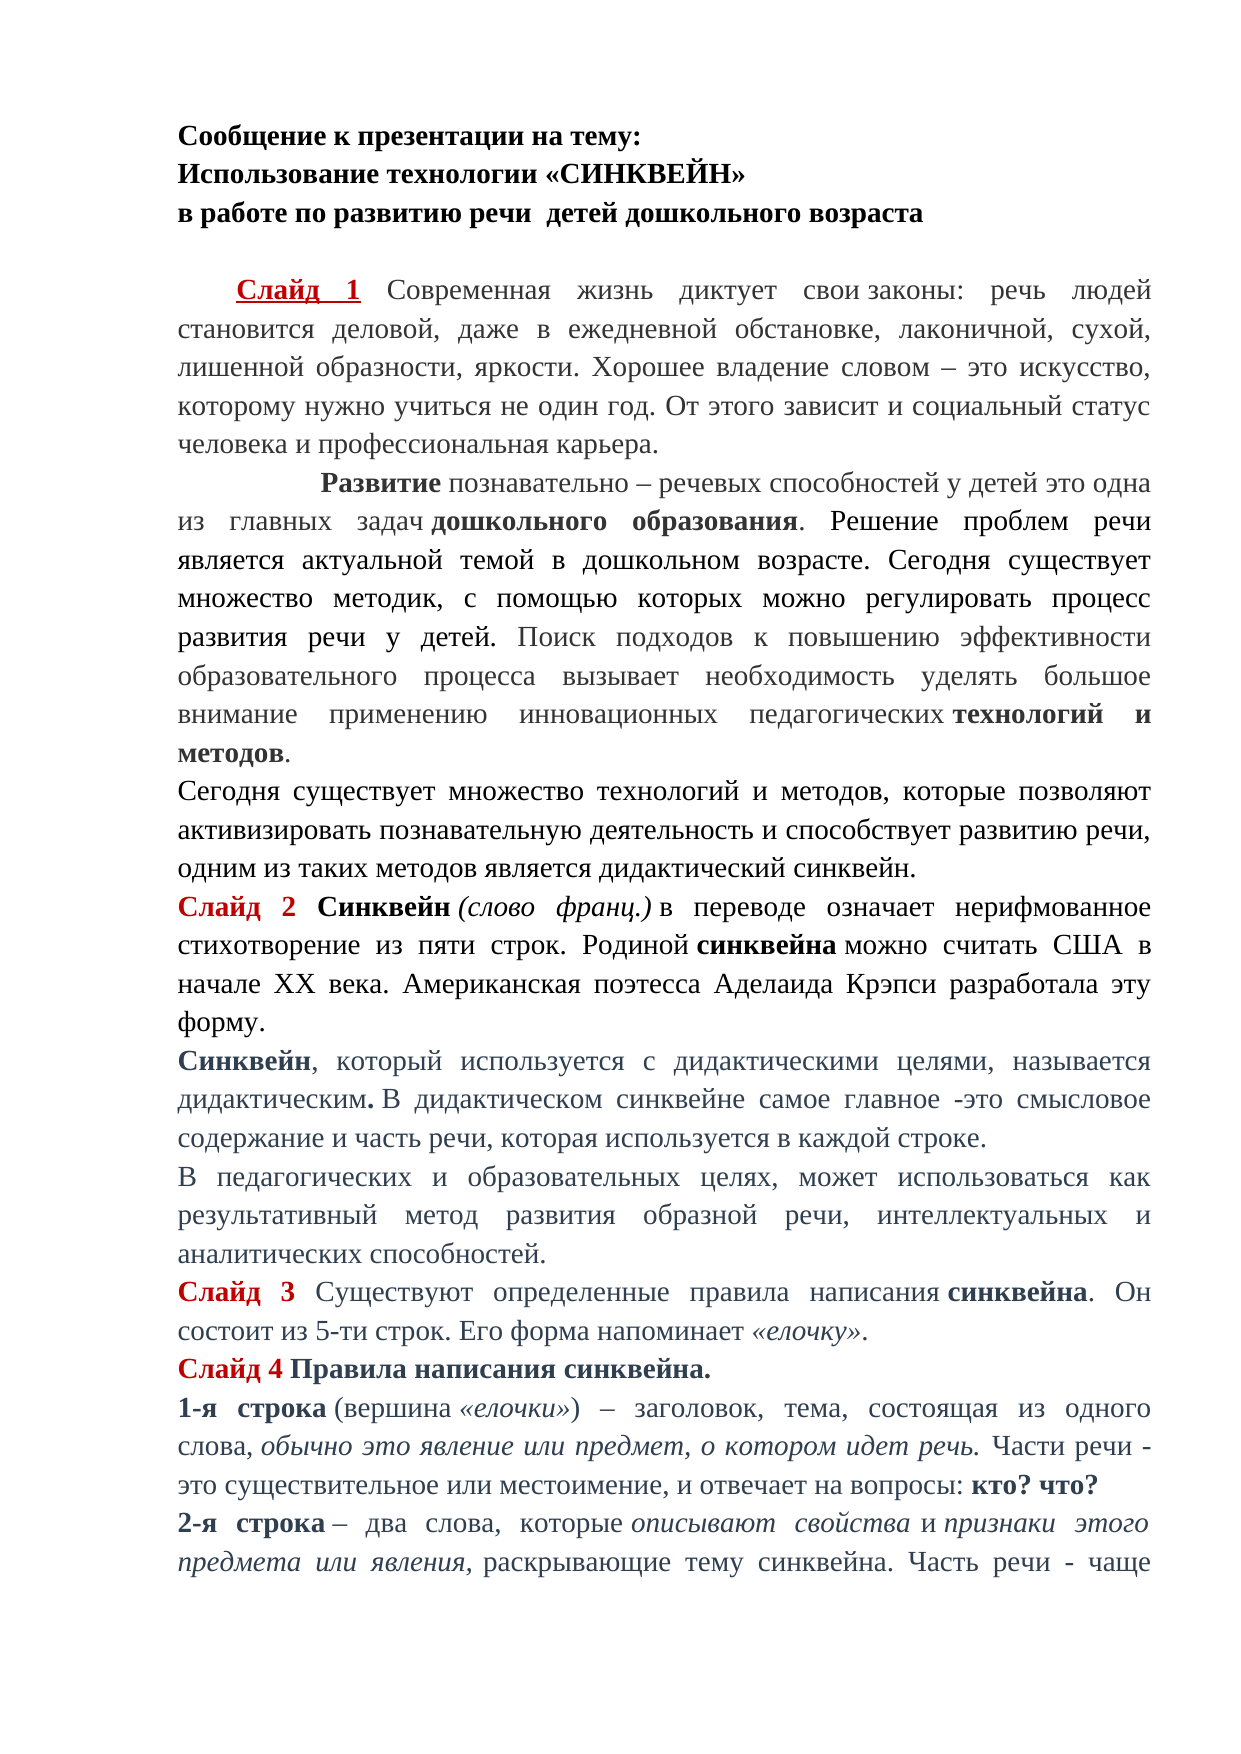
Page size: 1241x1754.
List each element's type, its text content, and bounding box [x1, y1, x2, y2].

text Синквейн, который используется с дидактическими целями, называется дидактическим. В дидактическом синквейне самое главное -это смысловое содержание и часть речи, которая используется в каждой строке. [177, 1043, 1152, 1154]
text Слайд 4 Правила написания синквейна. [177, 1351, 1152, 1385]
text Сегодня существует множество технологий и методов, которые позволяют активизировать познавательную деятельность и способствует развитию речи, одним из таких методов является дидактический синквейн. [177, 773, 1152, 884]
text Слайд 2 Синквейн (слово франц.) в переводе означает нерифмованное стихотворение из пяти строк. Родиной синквейна можно считать США в начале XX века. Американская поэтесса Аделаида Крэпси разработала эту форму. [177, 889, 1152, 1038]
text В педагогических и образовательных целях, может использоваться как результативный метод развития образной речи, интеллектуальных и аналитических способностей. [177, 1159, 1152, 1269]
text Слайд 1 Современная жизнь диктует свои законы: речь людей становится деловой, даже в ежедневной обстановке, лаконичной, сухой, лишенной образности, яркости. Хорошее владение словом – это искусство, которому нужно учиться не один год. От этого зависит и социальный статус человека и профессиональная карьера. [177, 272, 1152, 460]
text Слайд 3 Существуют определенные правила написания синквейна. Он состоит из 5-ти строк. Его форма напоминает «елочку». [177, 1274, 1152, 1346]
text Развитие познавательно – речевых способностей у детей это одна из главных задач дошкольного образования. Решение проблем речи является актуальной темой в дошкольном возрасте. Сегодня существует множество методик, с помощью которых можно регулировать процесс развития речи у детей. Поиск подходов к повышению эффективности образовательного процесса вызывает необходимость уделять большое внимание применению инновационных педагогических технологий и методов. [177, 465, 1152, 768]
text 1-я строка (вершина «елочки») – заголовок, тема, состоящая из одного слова, обычно это явление или предмет, о котором идет речь. Части речи - это существительное или местоимение, и отвечает на вопросы: кто? что? [177, 1390, 1152, 1501]
text Сообщение к презентации на тему: Использование технологии «СИНКВЕЙН» в работе по развитию речи детей дошкольного возраста [177, 118, 1152, 229]
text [177, 1506, 1152, 1578]
